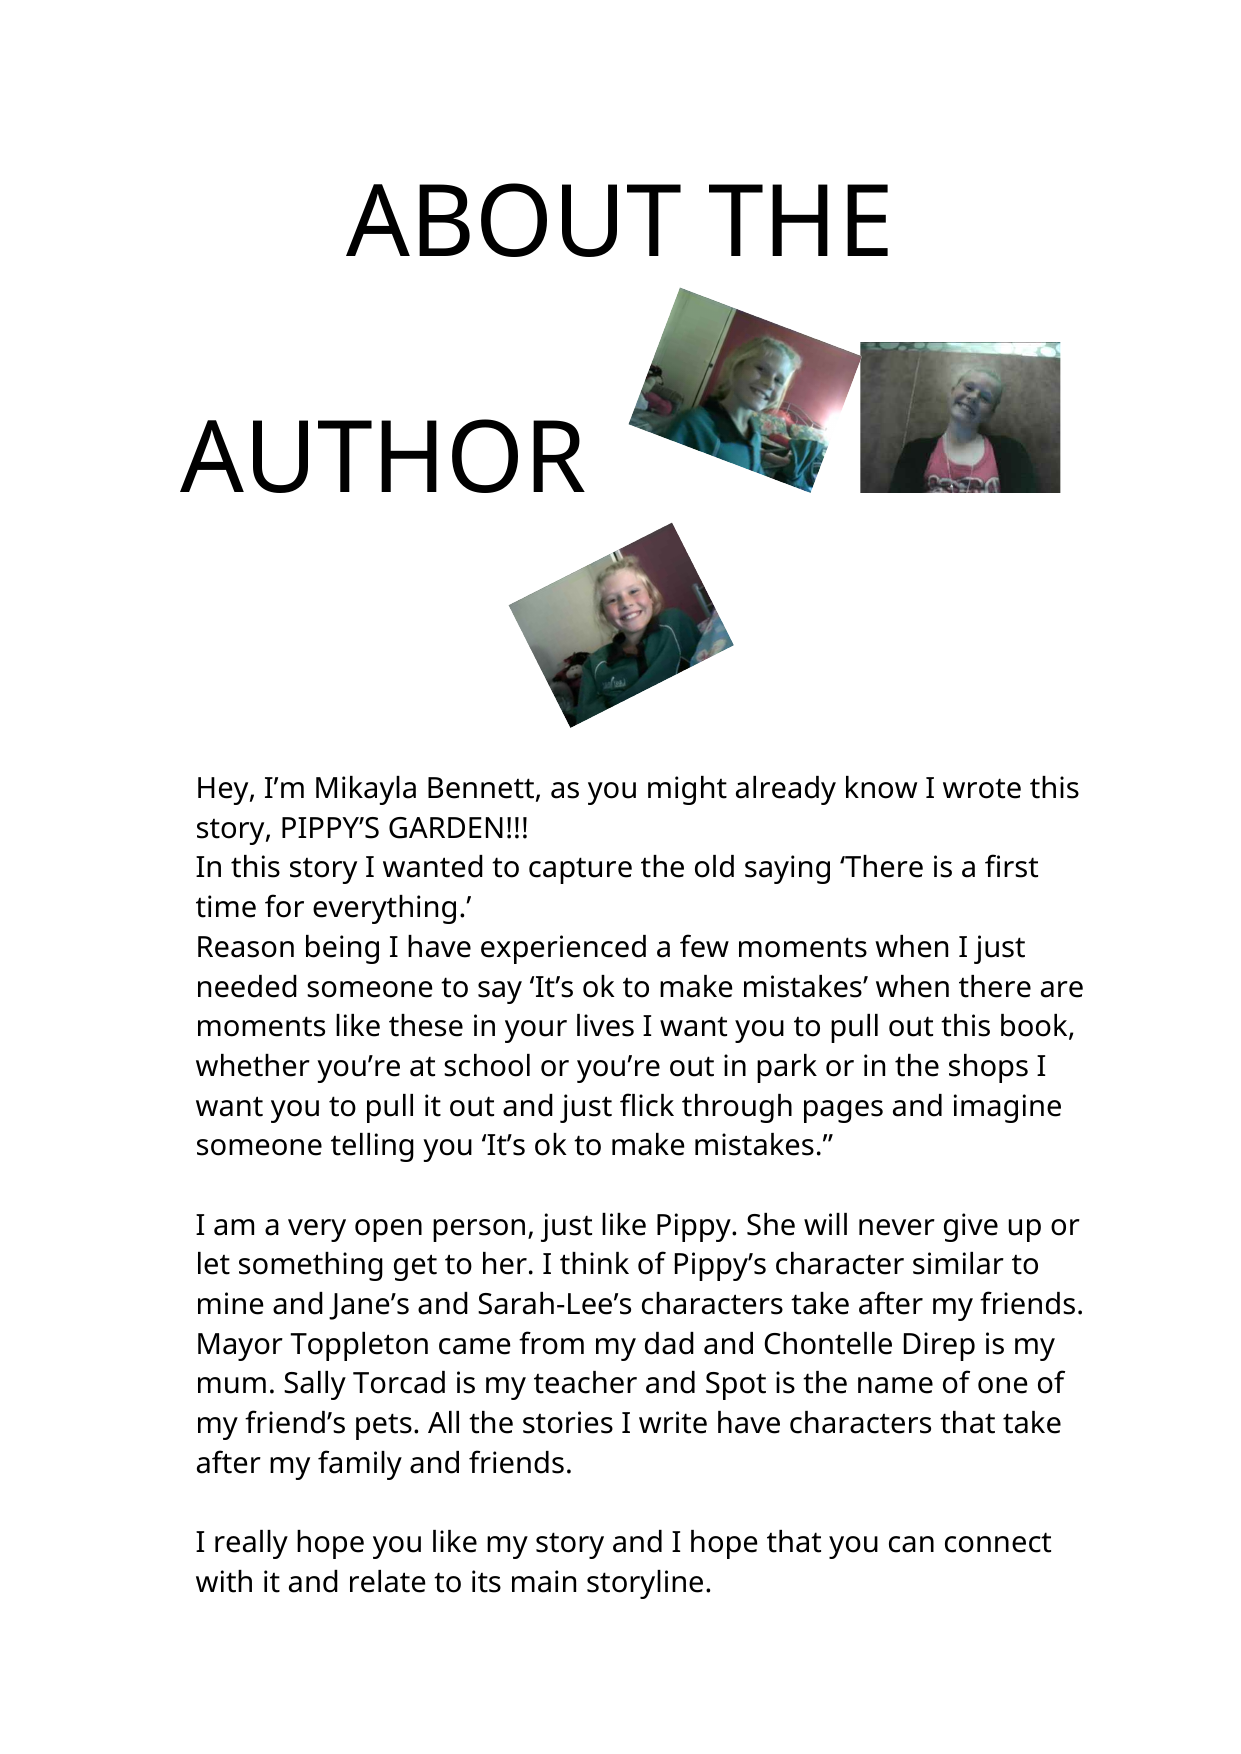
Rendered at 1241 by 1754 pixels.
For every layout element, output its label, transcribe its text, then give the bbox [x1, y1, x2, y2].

list I am a very open person, just like Pippy. She will never give up or let something get to her. I think of Pippy’s character similar to mine and Jane’s and Sarah-Lee’s characters take after my friends. Mayor Toppleton came from my dad and Chontelle Direp is my mum. Sally Torcad is my teacher and Spot is the name of one of my friend’s pets. All the stories I write have characters that take after my family and friends. [195, 1204, 1090, 1482]
picture [629, 288, 1061, 493]
list Hey, I’m Mikayla Bennett, as you might already know I wrote this story, PIPPY’S GARDEN!!! [195, 767, 1090, 847]
list In this story I wanted to capture the old saying ‘There is a first time for everything.’ [195, 847, 1090, 926]
list I really hope you like my story and I hope that you can connect with it and relate to its main storyline. [195, 1521, 1090, 1601]
text ABOUT THE AUTHOR [150, 150, 1090, 728]
list Reason being I have experienced a few moments when I just needed someone to say ‘It’s ok to make mistakes’ when there are moments like these in your lives I want you to pull out this book, whether you’re at school or you’re out in park or in the shops I want you to pull it out and just flick through pages and imagine someone telling you ‘It’s ok to make mistakes.” [195, 926, 1090, 1164]
picture [509, 523, 733, 727]
